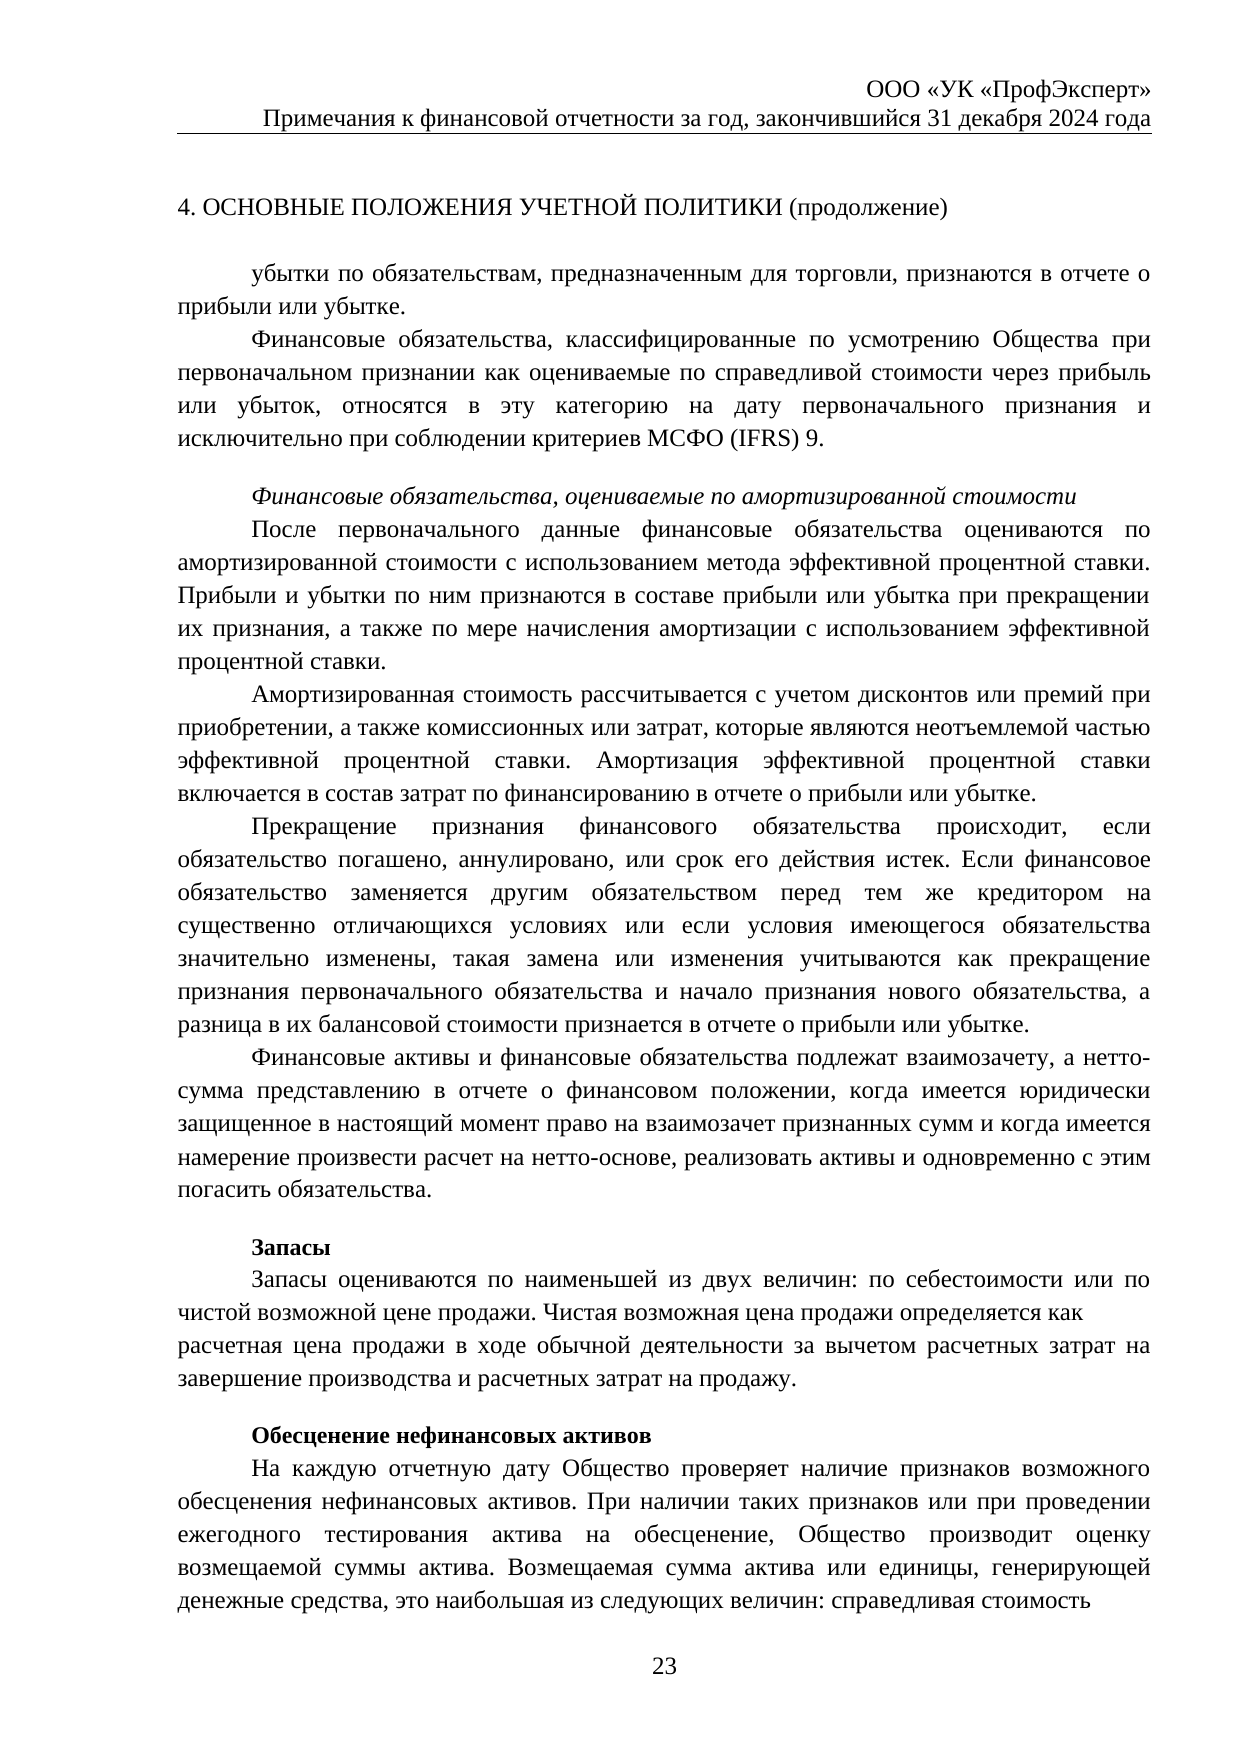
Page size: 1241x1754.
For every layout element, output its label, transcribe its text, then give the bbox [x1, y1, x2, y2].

text После первоначального данные финансовые обязательства оцениваются по амортизированной стоимости с использованием метода эффективной процентной ставки. Прибыли и убытки по ним признаются в составе прибыли или убытка при прекращении их признания, а также по мере начисления амортизации с использованием эффективной процентной ставки. [177, 514, 1152, 675]
text Обесценение нефинансовых активов [179, 1421, 1152, 1449]
text расчетная цена продажи в ходе обычной деятельности за вычетом расчетных затрат на завершение производства и расчетных затрат на продажу. [177, 1330, 1152, 1392]
text Амортизированная стоимость рассчитывается с учетом дисконтов или премий при приобретении, а также комиссионных или затрат, которые являются неотъемлемой частью эффективной процентной ставки. Амортизация эффективной процентной ставки включается в состав затрат по финансированию в отчете о прибыли или убытке. [177, 679, 1152, 807]
text Финансовые обязательства, оцениваемые по амортизированной стоимости [177, 481, 1152, 510]
text Запасы оцениваются по наименьшей из двух величин: по себестоимости или по чистой возможной цене продажи. Чистая возможная цена продажи определяется как [177, 1264, 1152, 1326]
text убытки по обязательствам, предназначенным для торговли, признаются в отчете о прибыли или убытке. [177, 258, 1152, 320]
text Прекращение признания финансового обязательства происходит, если обязательство погашено, аннулировано, или срок его действия истек. Если финансовое обязательство заменяется другим обязательством перед тем же кредитором на существенно отличающихся условиях или если условия имеющегося обязательства значительно изменены, такая замена или изменения учитываются как прекращение признания первоначального обязательства и начало признания нового обязательства, а разница в их балансовой стоимости признается в отчете о прибыли или убытке. [177, 811, 1152, 1038]
text Финансовые активы и финансовые обязательства подлежат взаимозачету, а нетто-сумма представлению в отчете о финансовом положении, когда имеется юридически защищенное в настоящий момент право на взаимозачет признанных сумм и когда имеется намерение произвести расчет на нетто-основе, реализовать активы и одновременно с этим погасить обязательства. [177, 1042, 1152, 1203]
text Запасы [179, 1233, 1152, 1260]
text На каждую отчетную дату Общество проверяет наличие признаков возможного обесценения нефинансовых активов. При наличии таких признаков или при проведении ежегодного тестирования актива на обесценение, Общество производит оценку возмещаемой суммы актива. Возмещаемая сумма актива или единицы, генерирующей денежные средства, это наибольшая из следующих величин: справедливая стоимость [177, 1453, 1152, 1614]
text Финансовые обязательства, классифицированные по усмотрению Общества при первоначальном признании как оцениваемые по справедливой стоимости через прибыль или убыток, относятся в эту категорию на дату первоначального признания и исключительно при соблюдении критериев МСФО (IFRS) 9. [177, 324, 1152, 452]
text 4. ОСНОВНЫЕ ПОЛОЖЕНИЯ УЧЕТНОЙ ПОЛИТИКИ (продолжение) [177, 192, 1152, 221]
